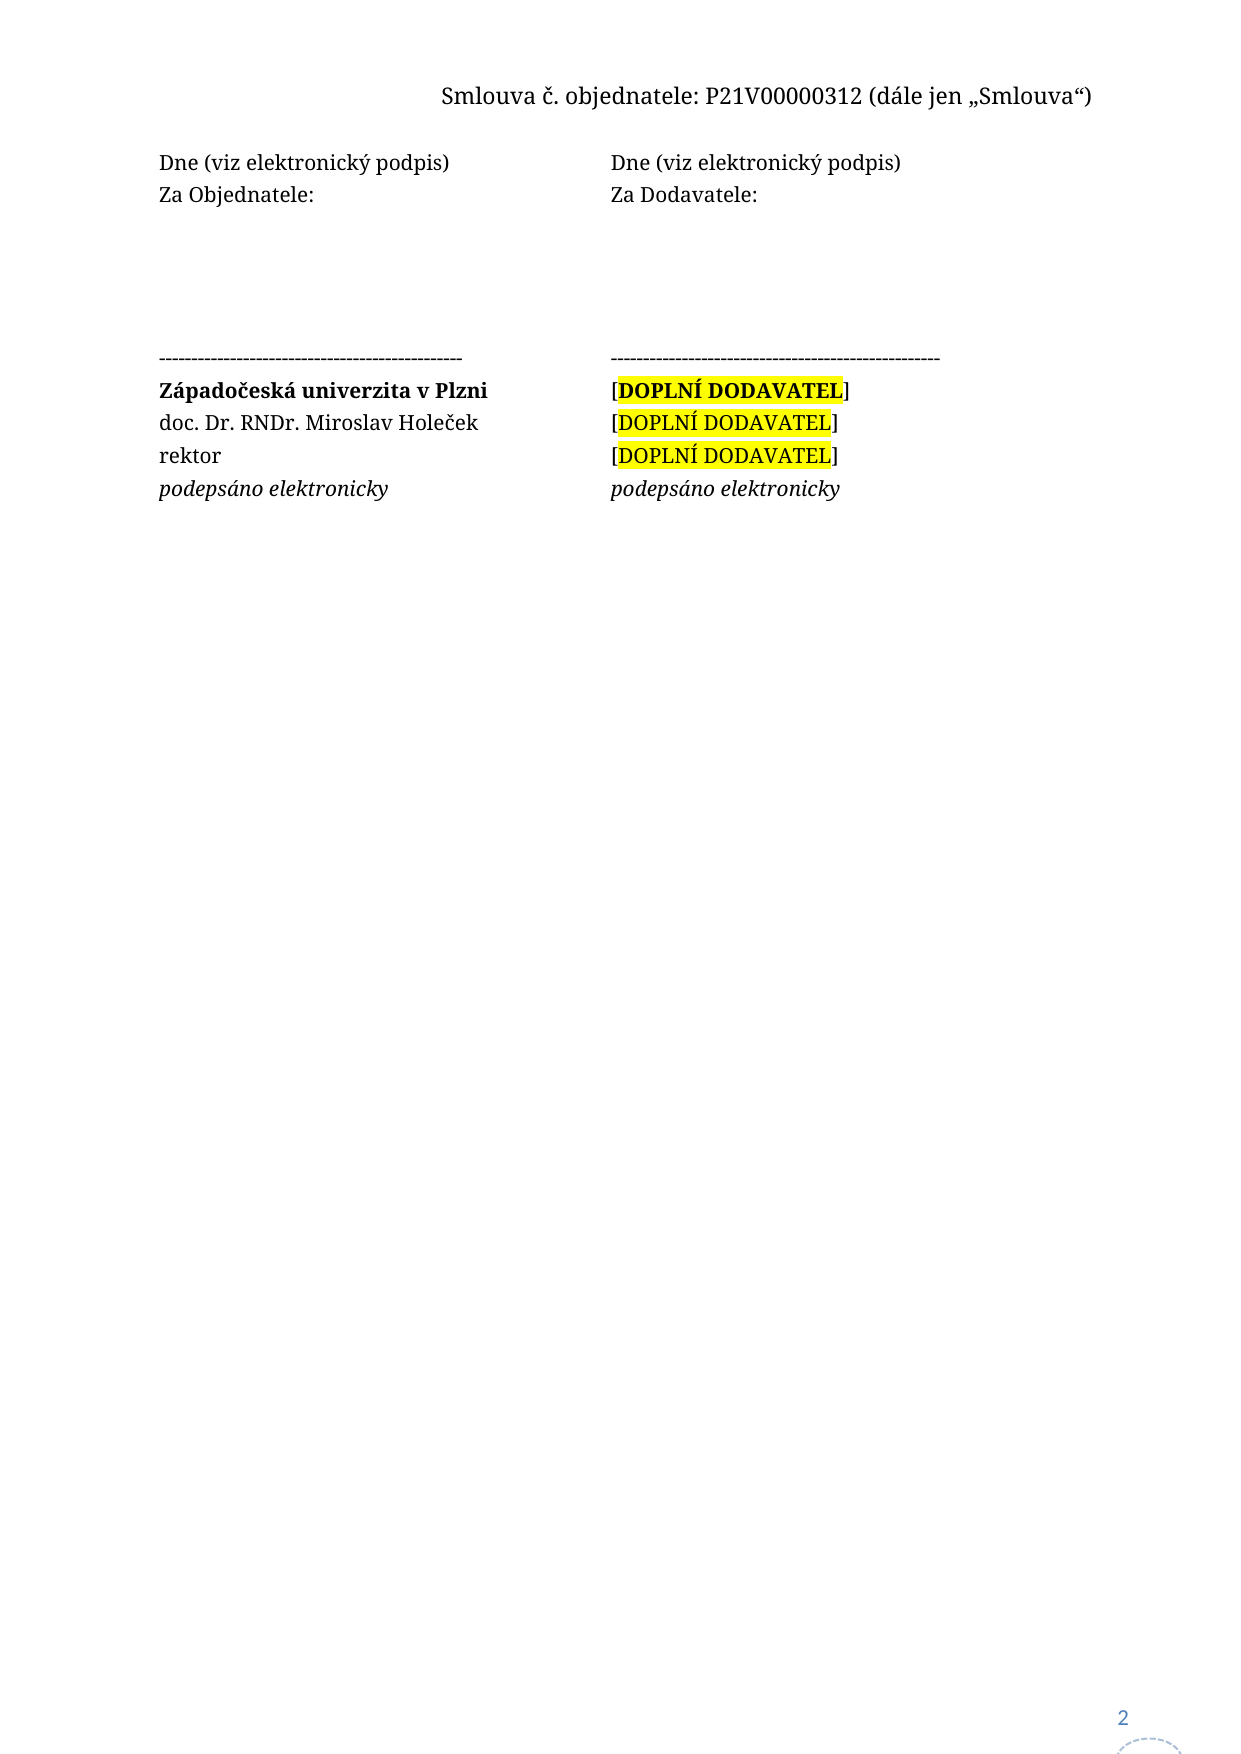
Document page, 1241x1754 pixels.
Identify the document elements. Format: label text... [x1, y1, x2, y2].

table_header Dne (viz elektronický podpis) Za Dodavatele: --------------------------------------------------- [DOPLNÍ DODAVATEL] [DOPLNÍ DODAVATEL] [DOPLNÍ DODAVATEL] podepsáno elektronicky [599, 148, 1051, 538]
table_header Dne (viz elektronický podpis) Za Objednatele: ----------------------------------------------- Západočeská univerzita v Plzni doc. Dr. RNDr. Miroslav Holeček rektor podepsáno elektronicky [148, 148, 599, 538]
